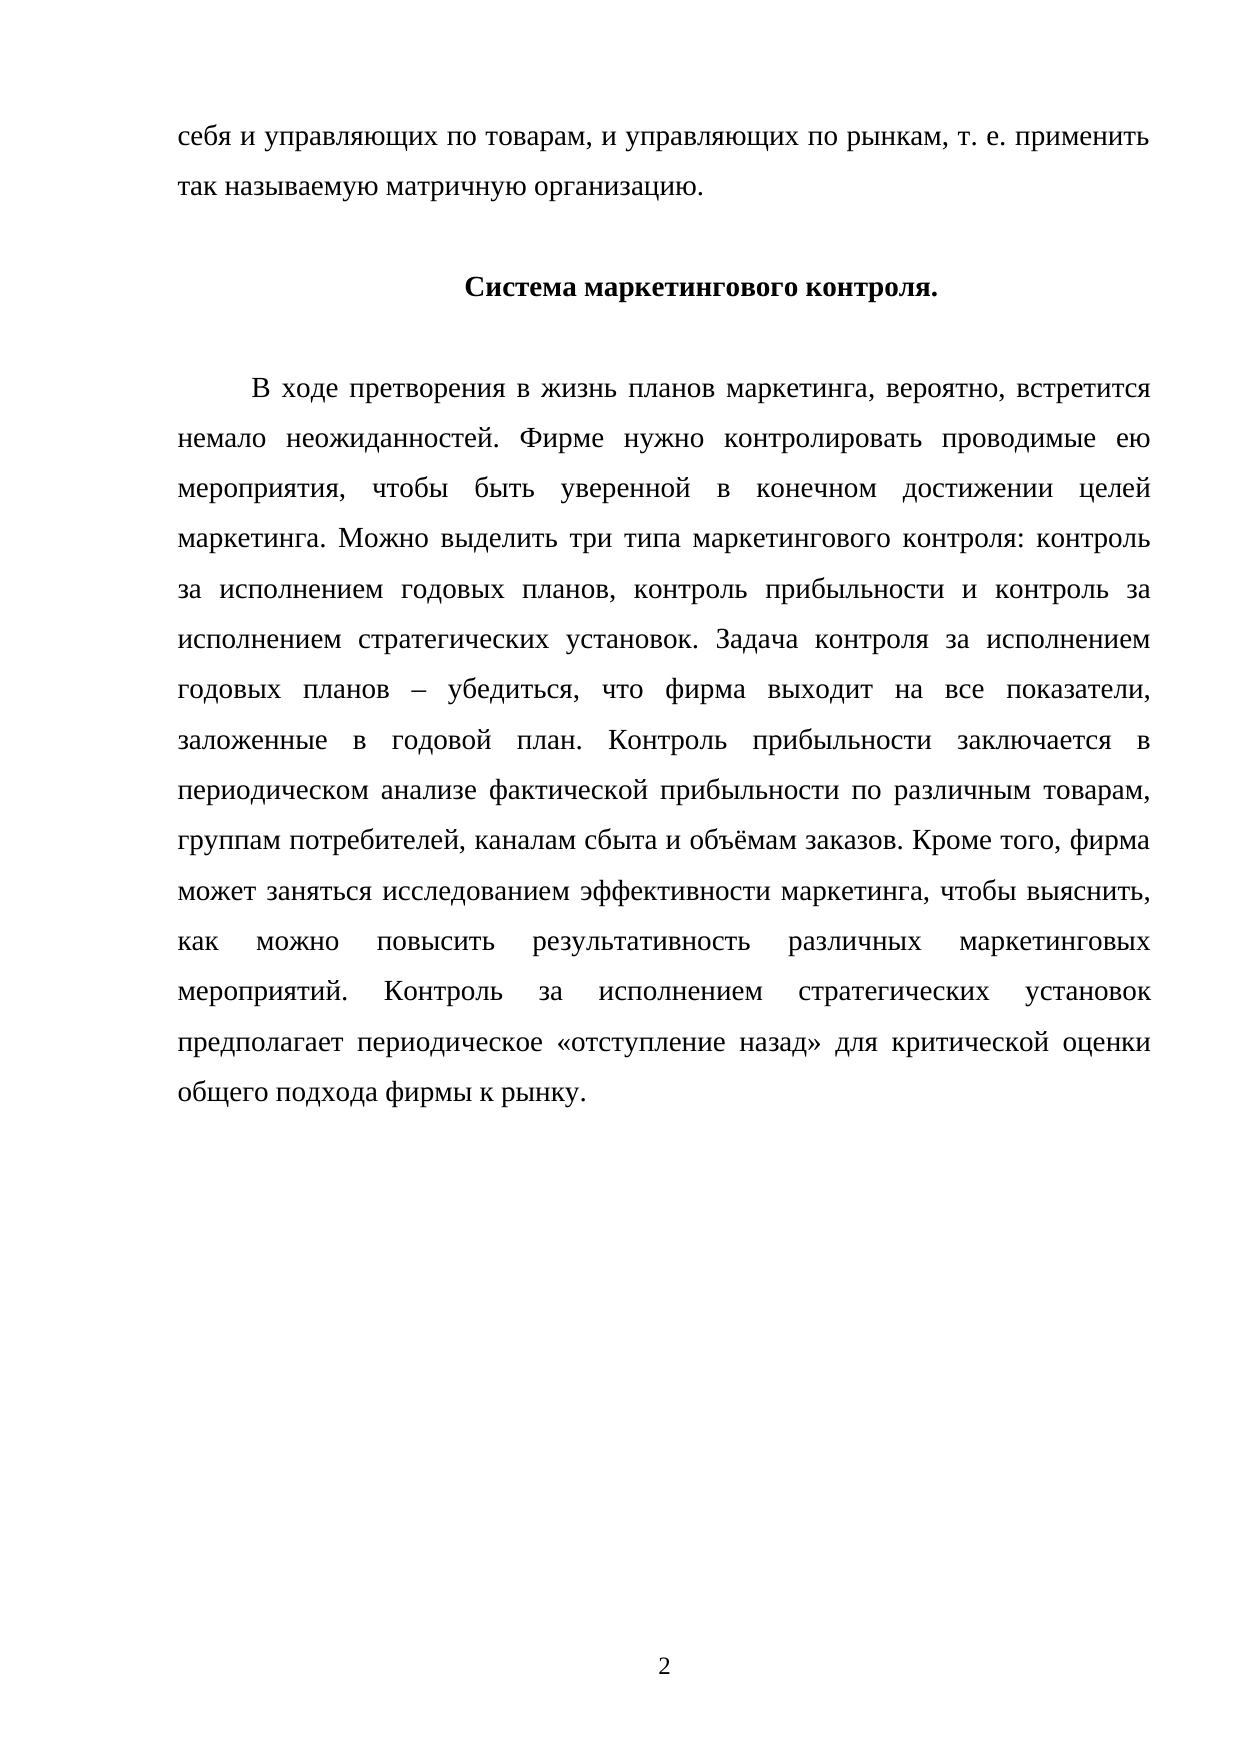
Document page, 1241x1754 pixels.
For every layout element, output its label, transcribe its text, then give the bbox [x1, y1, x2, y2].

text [177, 118, 1152, 202]
text Система маркетингового контроля. [177, 269, 1152, 303]
text В ходе претворения в жизнь планов маркетинга, вероятно, встретится немало неожиданностей. Фирме нужно контролировать проводимые ею мероприятия, чтобы быть уверенной в конечном достижении целей маркетинга. Можно выделить три типа маркетингового контроля: контроль за исполнением годовых планов, контроль прибыльности и контроль за исполнением стратегических установок. Задача контроля за исполнением годовых планов – убедиться, что фирма выходит на все показатели, заложенные в годовой план. Контроль прибыльности заключается в периодическом анализе фактической прибыльности по различным товарам, группам потребителей, каналам сбыта и объёмам заказов. Кроме того, фирма может заняться исследованием эффективности маркетинга, чтобы выяснить, как можно повысить результативность различных маркетинговых мероприятий. Контроль за исполнением стратегических установок предполагает периодическое «отступление назад» для критической оценки общего подхода фирмы к рынку. [177, 370, 1152, 1108]
